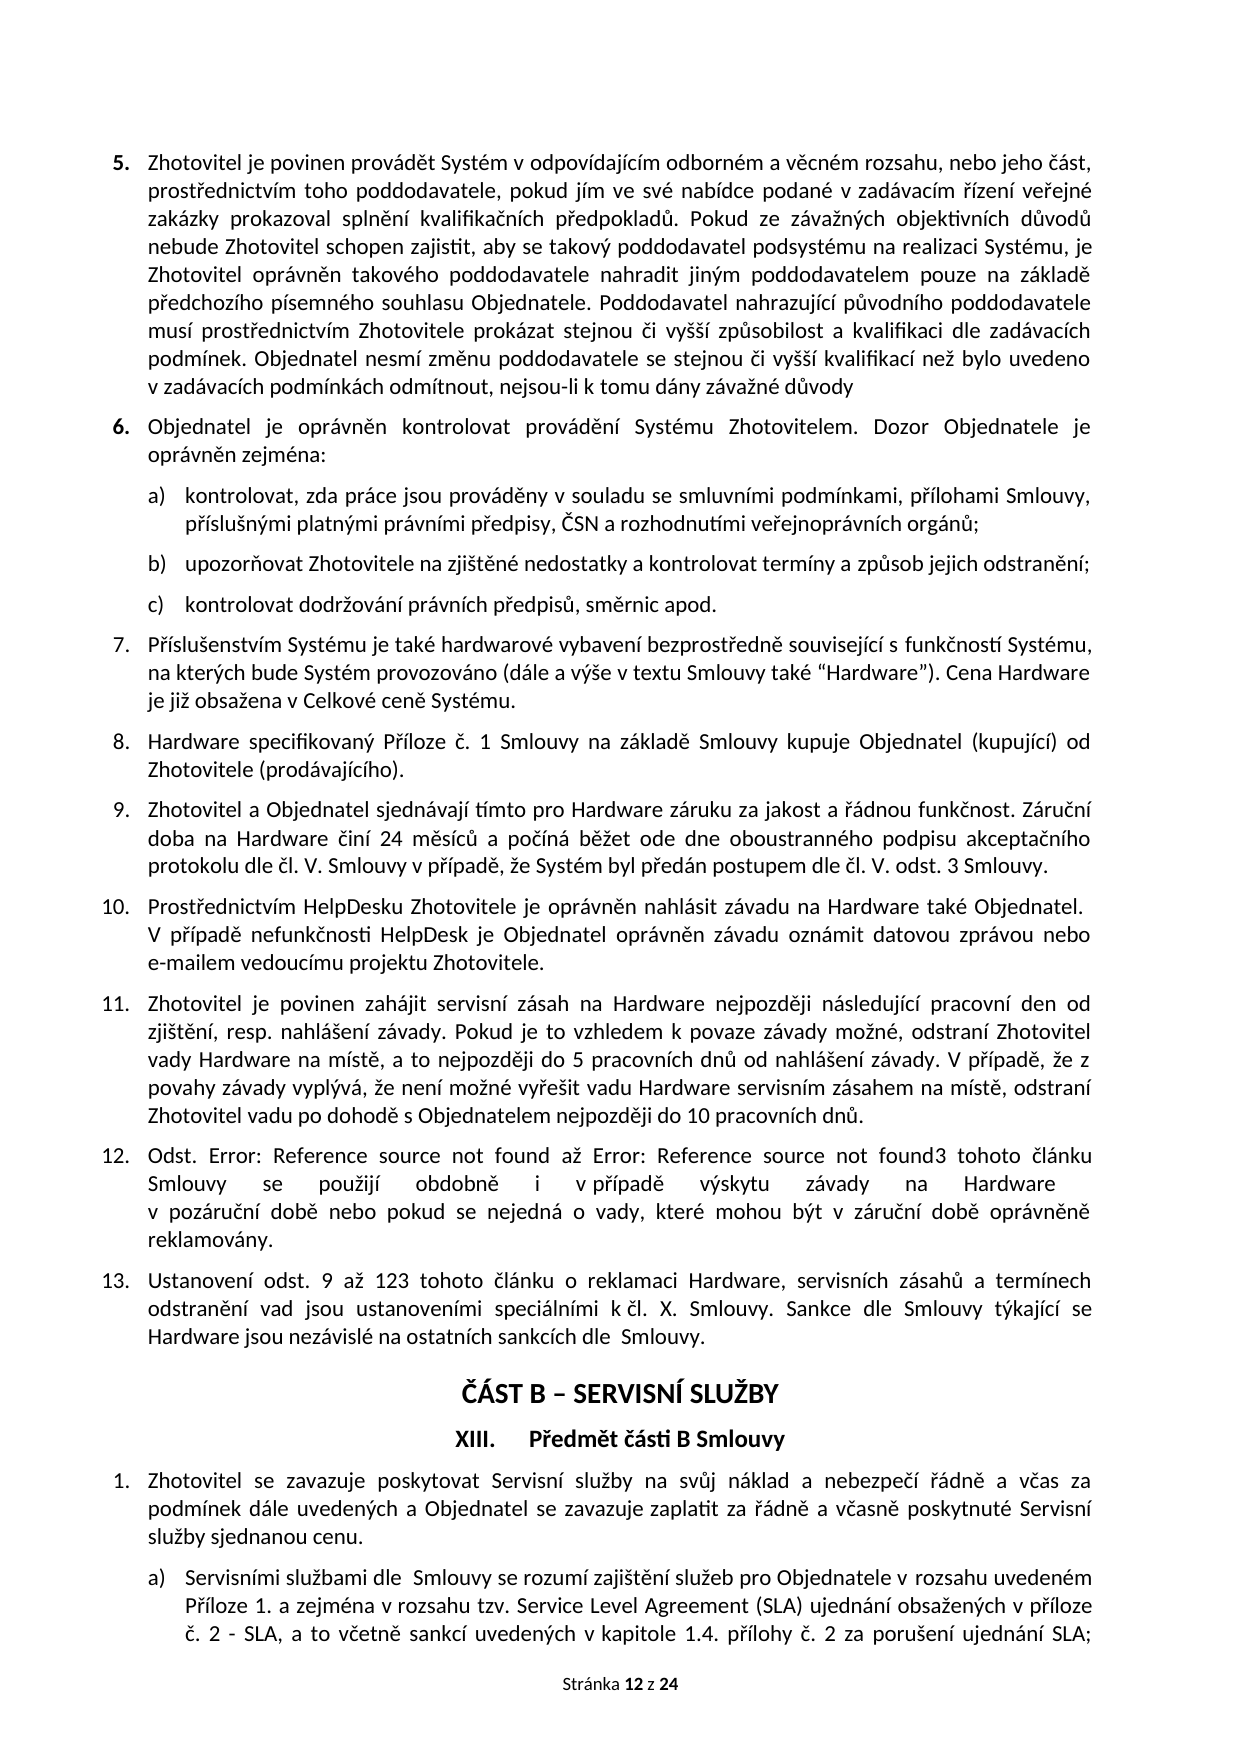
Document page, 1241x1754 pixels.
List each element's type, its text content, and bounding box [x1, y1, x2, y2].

text Příslušenstvím Systému je také hardwarové vybavení bezprostředně související s funkčností Systému, na kterých bude Systém provozováno (dále a výše v textu Smlouvy také “Hardware”). Cena Hardware je již obsažena v Celkové ceně Systému. [130, 631, 1092, 714]
text Zhotovitel je povinen zahájit servisní zásah na Hardware nejpozději následující pracovní den od zjištění, resp. nahlášení závady. Pokud je to vzhledem k povaze závady možné, odstraní Zhotovitel vady Hardware na místě, a to nejpozději do 5 pracovních dnů od nahlášení závady. V případě, že z povahy závady vyplývá, že není možné vyřešit vadu Hardware servisním zásahem na místě, odstraní Zhotovitel vadu po dohodě s Objednatelem nejpozději do 10 pracovních dnů. [130, 989, 1092, 1129]
text Hardware specifikovaný Příloze č. 1 Smlouvy na základě Smlouvy kupuje Objednatel (kupující) od Zhotovitele (prodávajícího). [130, 727, 1092, 783]
text upozorňovat Zhotovitele na zjištěné nedostatky a kontrolovat termíny a způsob jejich odstranění; [148, 549, 1092, 577]
text Prostřednictvím HelpDesku Zhotovitele je oprávněn nahlásit závadu na Hardware také Objednatel. V případě nefunkčnosti HelpDesk je Objednatel oprávněn závadu oznámit datovou zprávou nebo e-mailem vedoucímu projektu Zhotovitele. [130, 892, 1092, 976]
text Zhotovitel se zavazuje poskytovat Servisní služby na svůj náklad a nebezpečí řádně a včas za podmínek dále uvedených a Objednatel se zavazuje zaplatit za řádně a včasně poskytnuté Servisní služby sjednanou cenu. [130, 1466, 1092, 1550]
subtitle Předmět části B Smlouvy [148, 1423, 1092, 1454]
text Objednatel je oprávněn kontrolovat provádění Systému Zhotovitelem. Dozor Objednatele je oprávněn zejména: [130, 412, 1092, 468]
text kontrolovat dodržování právních předpisů, směrnic apod. [148, 590, 1092, 618]
text Ustanovení odst. 10 až 13 tohoto článku o reklamaci Hardware, servisních zásahů a termínech odstranění vad jsou ustanoveními speciálními k čl. X. Smlouvy. Sankce dle Smlouvy týkající se Hardware jsou nezávislé na ostatních sankcích dle Smlouvy. [130, 1266, 1092, 1350]
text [148, 1563, 1092, 1647]
subtitle ČÁST B – SERVISNÍ SLUŽBY [148, 1375, 1092, 1411]
text Zhotovitel a Objednatel sjednávají tímto pro Hardware záruku za jakost a řádnou funkčnost. Záruční doba na Hardware činí 24 měsíců a počíná běžet ode dne oboustranného podpisu akceptačního protokolu dle čl. V. Smlouvy v případě, že Systém byl předán postupem dle čl. V. odst. 3 Smlouvy. [130, 796, 1092, 880]
text kontrolovat, zda práce jsou prováděny v souladu se smluvními podmínkami, přílohami Smlouvy, příslušnými platnými právními předpisy, ČSN a rozhodnutími veřejnoprávních orgánů; [148, 481, 1092, 537]
text Zhotovitel je povinen provádět Systém v odpovídajícím odborném a věcném rozsahu, nebo jeho část, prostřednictvím toho poddodavatele, pokud jím ve své nabídce podané v zadávacím řízení veřejné zakázky prokazoval splnění kvalifikačních předpokladů. Pokud ze závažných objektivních důvodů nebude Zhotovitel schopen zajistit, aby se takový poddodavatel podsystému na realizaci Systému, je Zhotovitel oprávněn takového poddodavatele nahradit jiným poddodavatelem pouze na základě předchozího písemného souhlasu Objednatele. Poddodavatel nahrazující původního poddodavatele musí prostřednictvím Zhotovitele prokázat stejnou či vyšší způsobilost a kvalifikaci dle zadávacích podmínek. Objednatel nesmí změnu poddodavatele se stejnou či vyšší kvalifikací než bylo uvedeno v zadávacích podmínkách odmítnout, nejsou-li k tomu dány závažné důvody [130, 148, 1092, 400]
